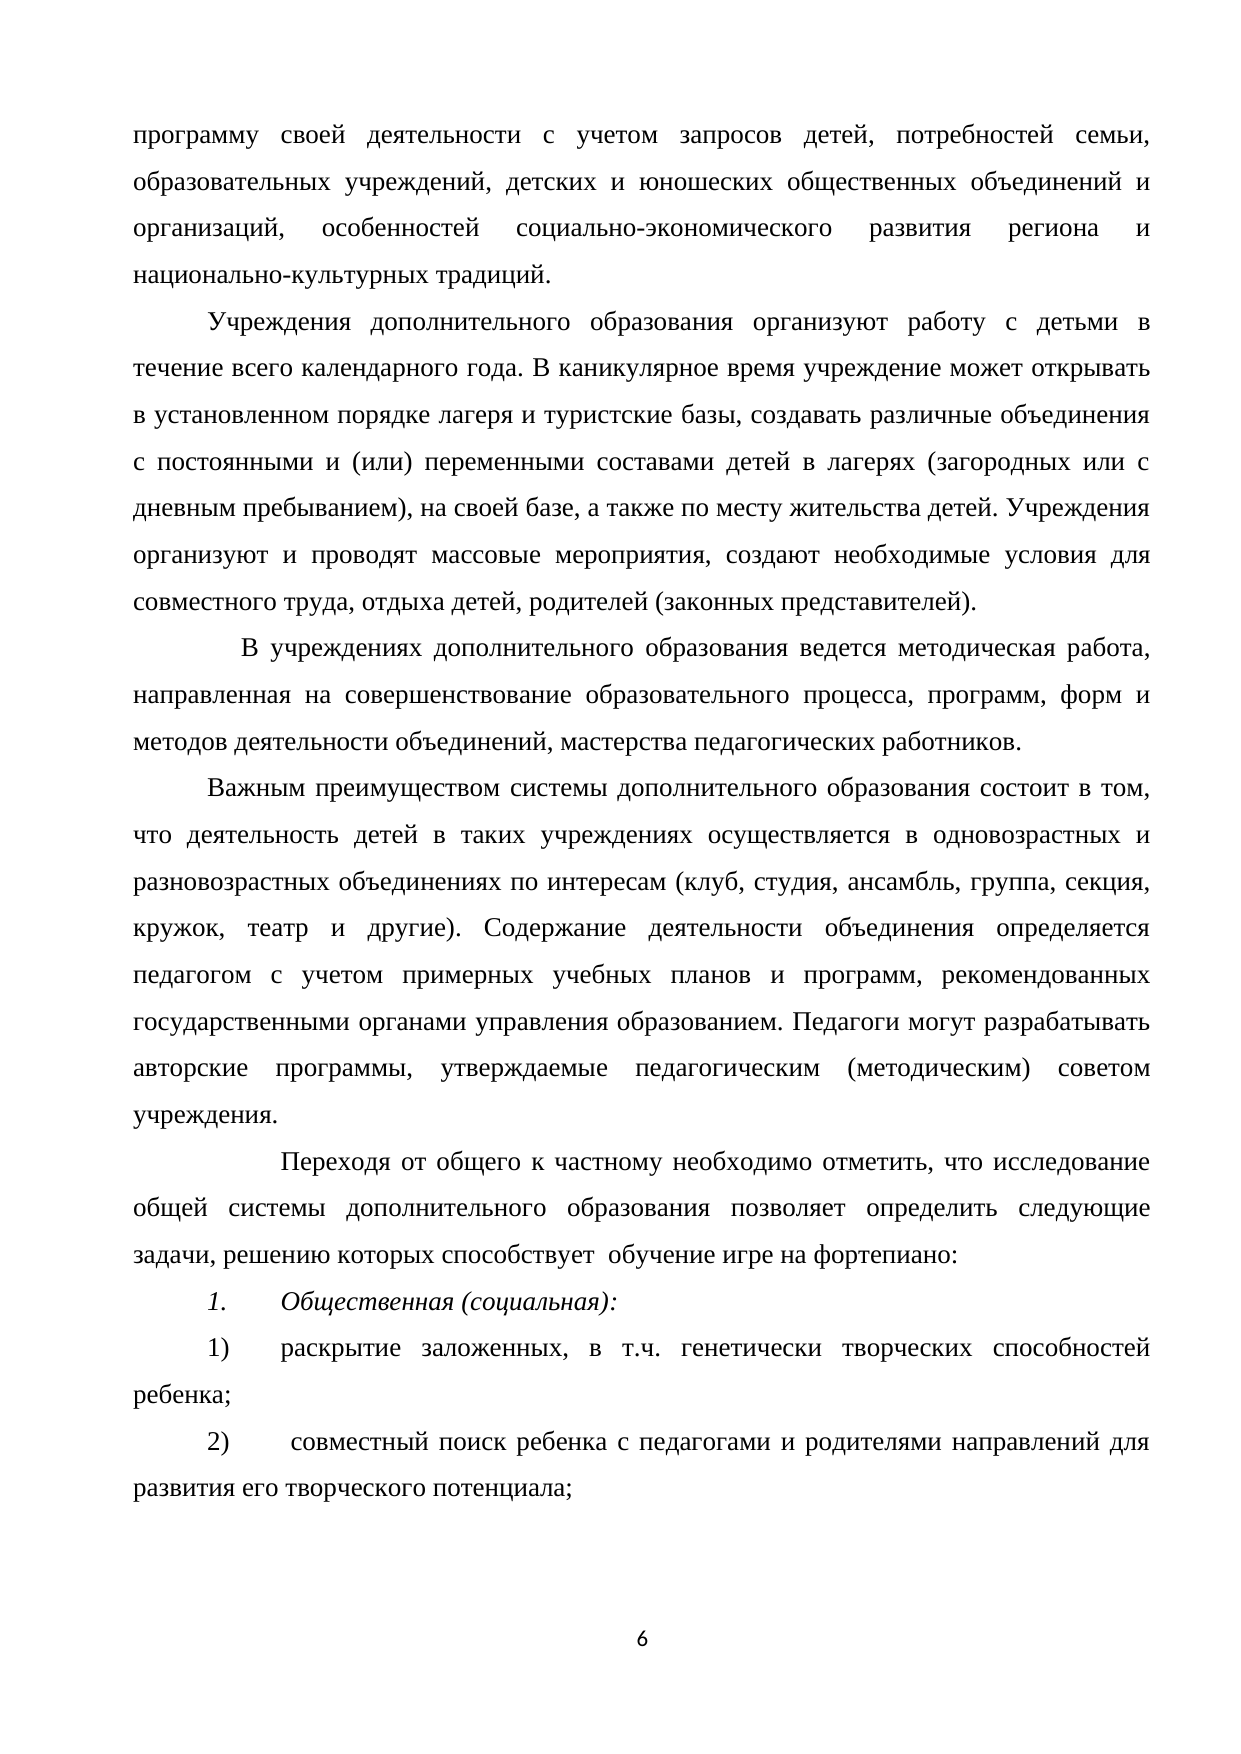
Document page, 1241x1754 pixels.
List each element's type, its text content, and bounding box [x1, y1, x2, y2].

list Общественная (социальная): [133, 1285, 1152, 1316]
list раскрытие заложенных, в т.ч. генетически творческих способностей ребенка; [133, 1331, 1152, 1409]
text Переходя от общего к частному необходимо отметить, что исследование общей системы дополнительного образования позволяет определить следующие задачи, решению которых способствует обучение игре на фортепиано: [133, 1145, 1152, 1269]
text Учреждения дополнительного образования организуют работу с детьми в течение всего календарного года. В каникулярное время учреждение может открывать в установленном порядке лагеря и туристские базы, создавать различные объединения с постоянными и (или) переменными составами детей в лагерях (загородных или с дневным пребыванием), на своей базе, а также по месту жительства детей. Учреждения организуют и проводят массовые мероприятия, создают необходимые условия для совместного труда, отдыха детей, родителей (законных представителей). [133, 305, 1152, 616]
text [133, 118, 1152, 289]
list совместный поиск ребенка с педагогами и родителями направлений для развития его творческого потенциала; [133, 1425, 1152, 1503]
text Важным преимуществом системы дополнительного образования состоит в том, что деятельность детей в таких учреждениях осуществляется в одновозрастных и разновозрастных объединениях по интересам (клуб, студия, ансамбль, группа, секция, кружок, театр и другие). Содержание деятельности объединения определяется педагогом с учетом примерных учебных планов и программ, рекомендованных государственными органами управления образованием. Педагоги могут разрабатывать авторские программы, утверждаемые педагогическим (методическим) советом учреждения. [133, 771, 1152, 1129]
text В учреждениях дополнительного образования ведется методическая работа, направленная на совершенствование образовательного процесса, программ, форм и методов деятельности объединений, мастерства педагогических работников. [133, 631, 1152, 756]
